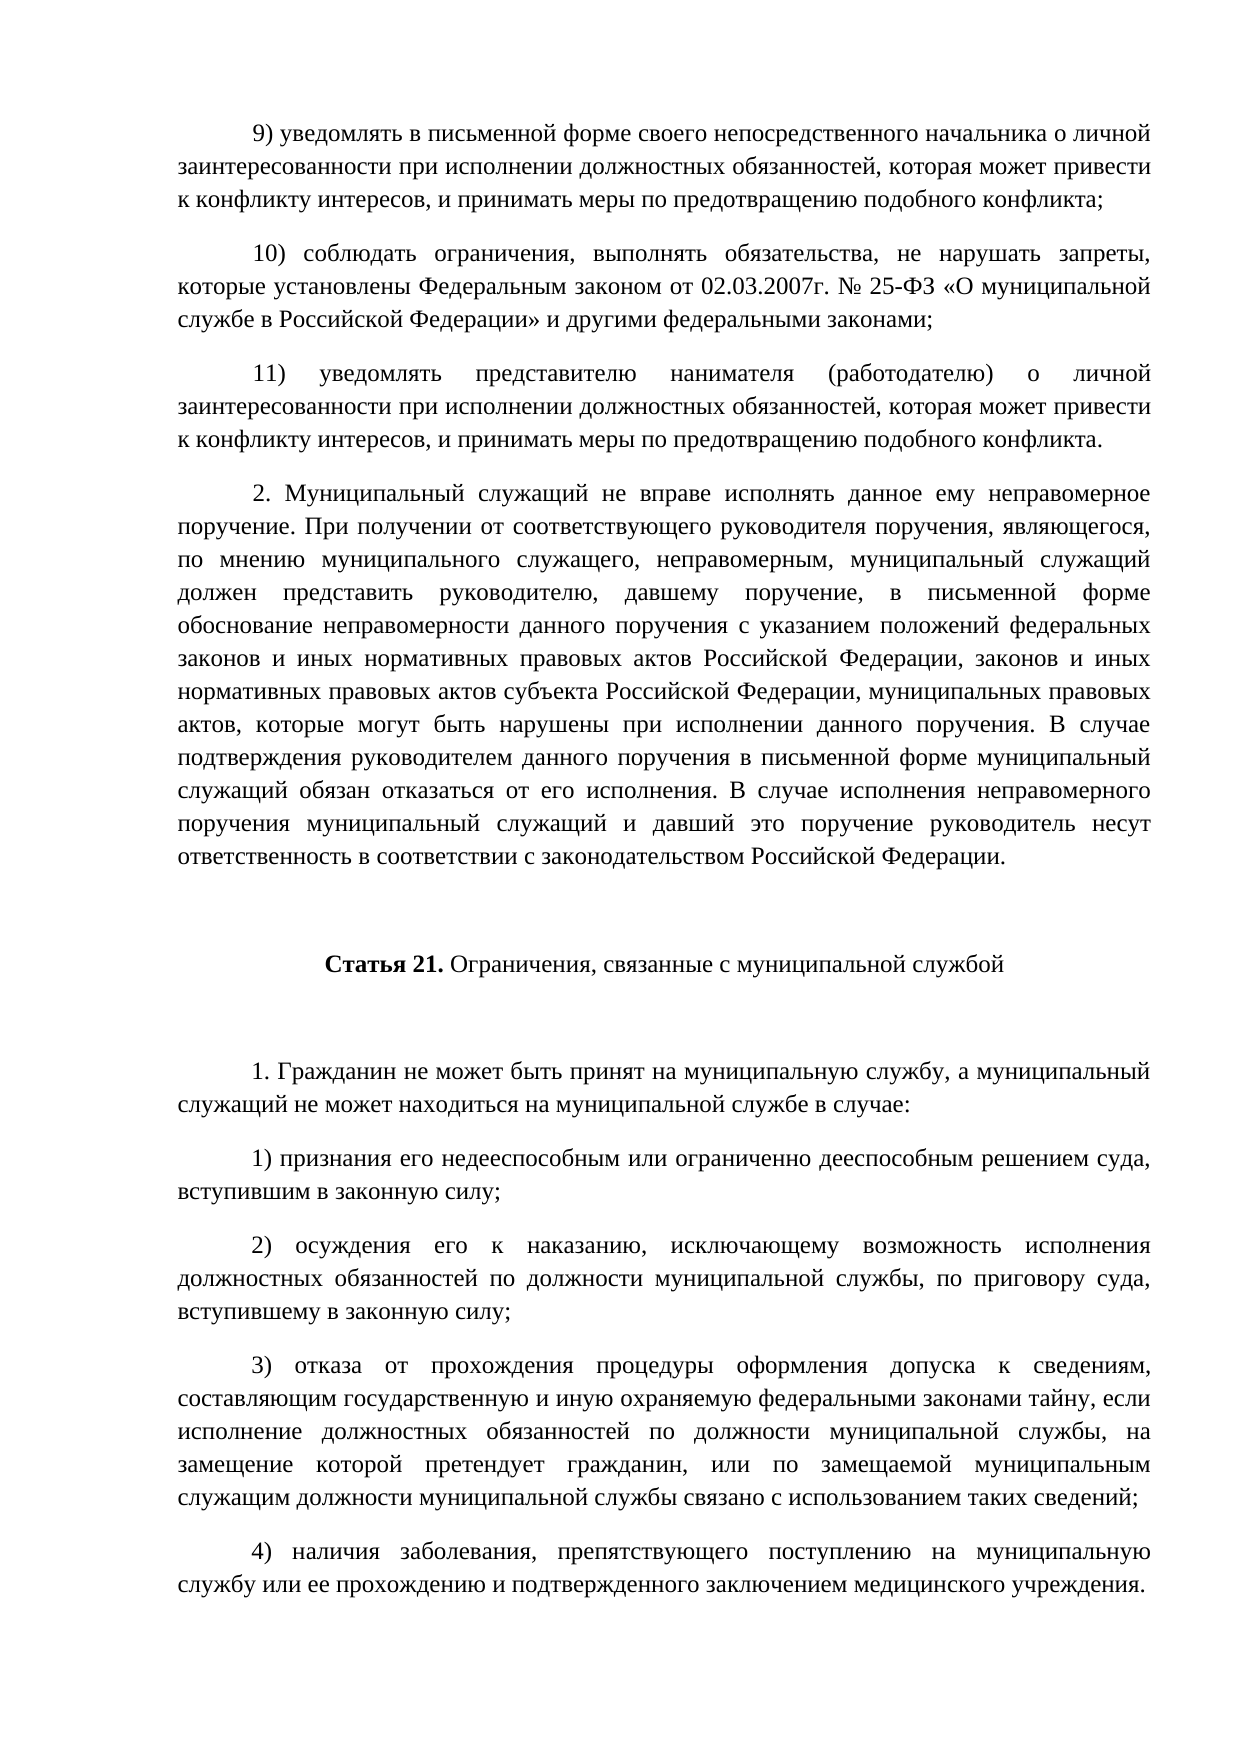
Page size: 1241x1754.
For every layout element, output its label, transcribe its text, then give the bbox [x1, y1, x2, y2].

text 2) осуждения его к наказанию, исключающему возможность исполнения должностных обязанностей по должности муниципальной службы, по приговору суда, вступившему в законную силу; [177, 1230, 1152, 1325]
text 2. Муниципальный служащий не вправе исполнять данное ему неправомерное поручение. При получении от соответствующего руководителя поручения, являющегося, по мнению муниципального служащего, неправомерным, муниципальный служащий должен представить руководителю, давшему поручение, в письменной форме обоснование неправомерности данного поручения с указанием положений федеральных законов и иных нормативных правовых актов Российской Федерации, законов и иных нормативных правовых актов субъекта Российской Федерации, муниципальных правовых актов, которые могут быть нарушены при исполнении данного поручения. В случае подтверждения руководителем данного поручения в письменной форме муниципальный служащий обязан отказаться от его исполнения. В случае исполнения неправомерного поручения муниципальный служащий и давший это поручение руководитель несут ответственность в соответствии с законодательством Российской Федерации. [177, 478, 1152, 870]
text 3) отказа от прохождения процедуры оформления допуска к сведениям, составляющим государственную и иную охраняемую федеральными законами тайну, если исполнение должностных обязанностей по должности муниципальной службы, на замещение которой претендует гражданин, или по замещаемой муниципальным служащим должности муниципальной службы связано с использованием таких сведений; [177, 1350, 1152, 1511]
text 10) соблюдать ограничения, выполнять обязательства, не нарушать запреты, которые установлены Федеральным законом от 02.03.2007г. № 25-ФЗ «О муниципальной службе в Российской Федерации» и другими федеральными законами; [177, 238, 1152, 333]
text 4) наличия заболевания, препятствующего поступлению на муниципальную службу или ее прохождению и подтвержденного заключением медицинского учреждения. [177, 1536, 1152, 1598]
text 9) уведомлять в письменной форме своего непосредственного начальника о личной заинтересованности при исполнении должностных обязанностей, которая может привести к конфликту интересов, и принимать меры по предотвращению подобного конфликта; [177, 118, 1152, 213]
text 1) признания его недееспособным или ограниченно дееспособным решением суда, вступившим в законную силу; [177, 1143, 1152, 1205]
text Статья 21. Ограничения, связанные с муниципальной службой [177, 949, 1152, 977]
text 1. Гражданин не может быть принят на муниципальную службу, а муниципальный служащий не может находиться на муниципальной службе в случае: [177, 1056, 1152, 1118]
text 11) уведомлять представителю нанимателя (работодателю) о личной заинтересованности при исполнении должностных обязанностей, которая может привести к конфликту интересов, и принимать меры по предотвращению подобного конфликта. [177, 358, 1152, 453]
